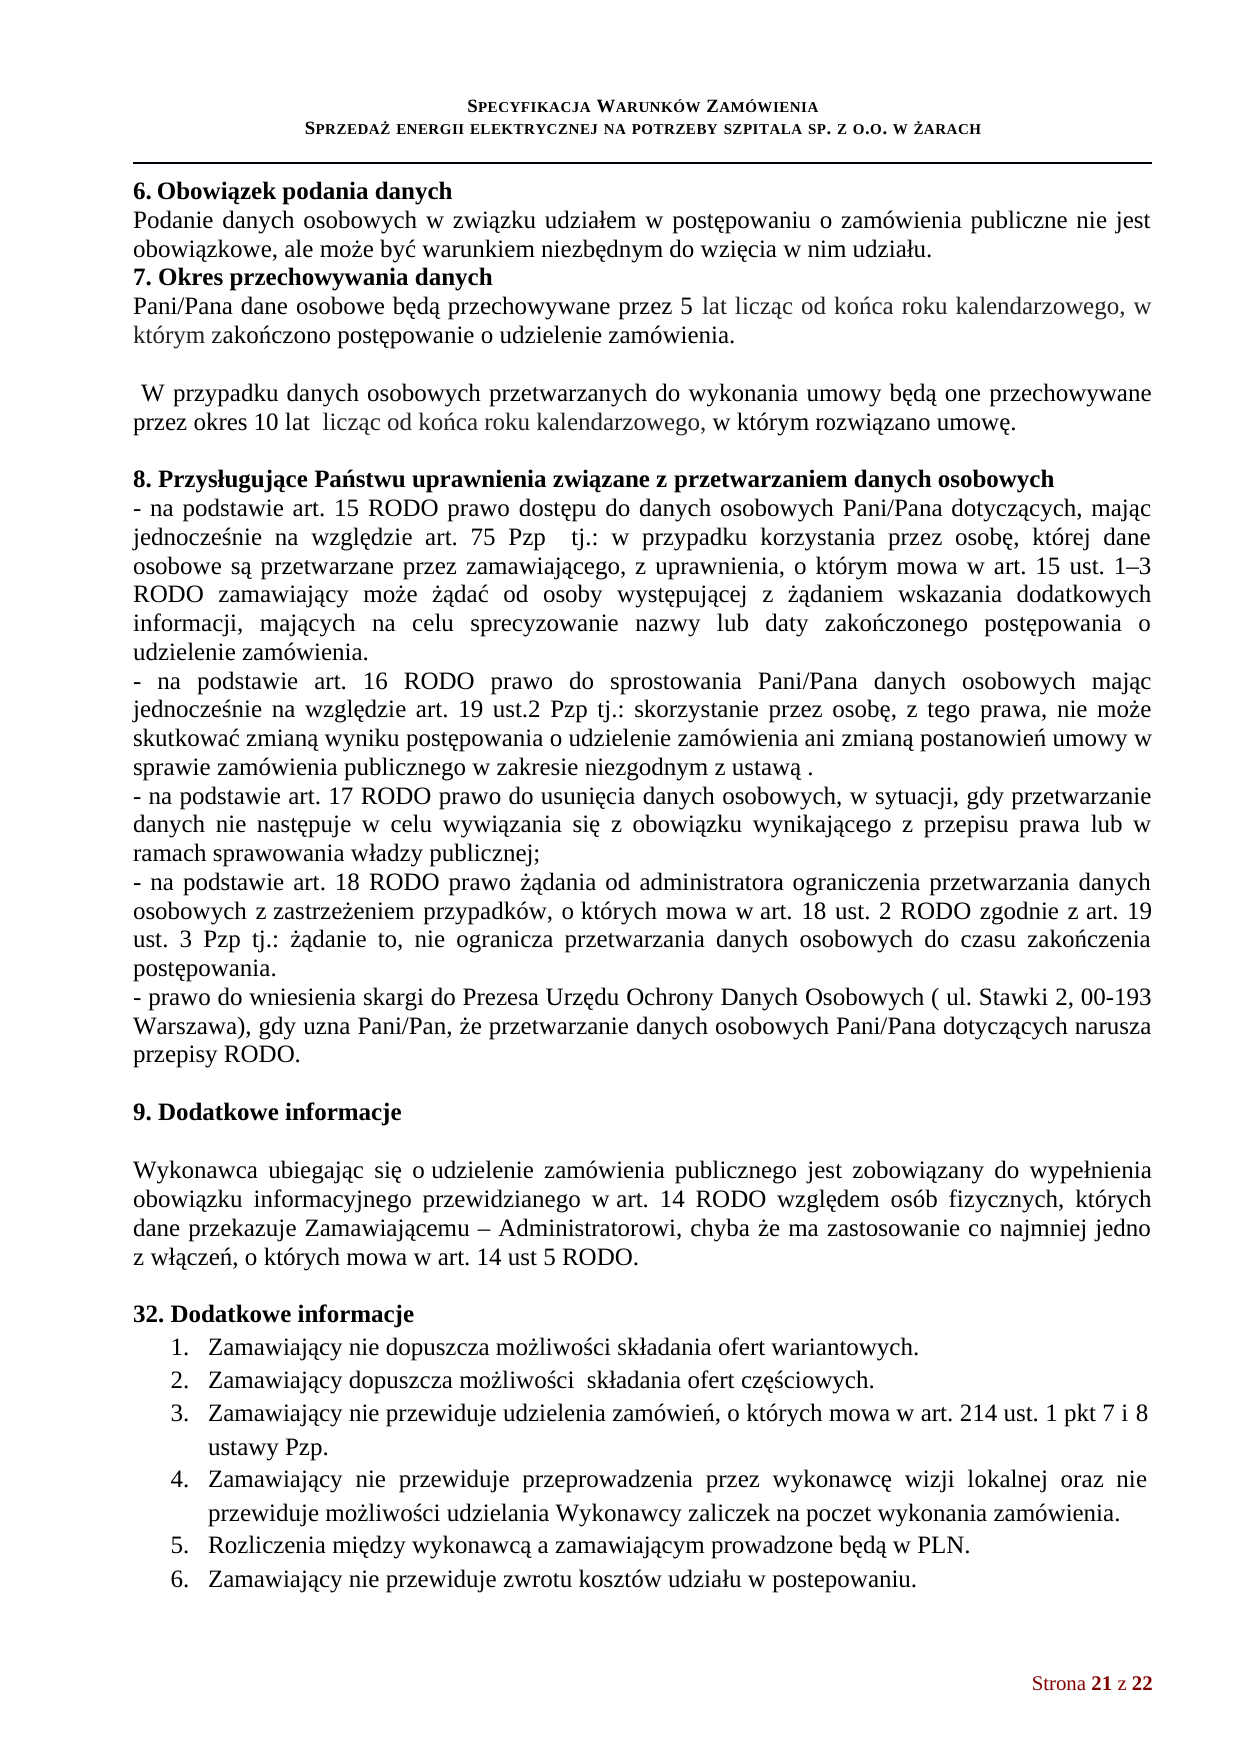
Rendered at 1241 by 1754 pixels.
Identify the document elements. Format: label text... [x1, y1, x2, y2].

list Zamawiający nie przewiduje zwrotu kosztów udziału w postepowaniu. [170, 1564, 1148, 1592]
text Podanie danych osobowych w związku udziałem w postępowaniu o zamówienia publiczne nie jest obowiązkowe, ale może być warunkiem niezbędnym do wzięcia w nim udziału. [133, 205, 1152, 262]
list Rozliczenia między wykonawcą a zamawiającym prowadzone będą w PLN. [170, 1531, 1148, 1559]
text 6. Obowiązek podania danych [133, 176, 1152, 205]
list Zamawiający nie dopuszcza możliwości składania ofert wariantowych. [170, 1332, 1148, 1361]
text - na podstawie art. 15 RODO prawo dostępu do danych osobowych Pani/Pana dotyczących, mając jednocześnie na względzie art. 75 Pzp tj.: w przypadku korzystania przez osobę, której dane osobowe są przetwarzane przez zamawiającego, z uprawnienia, o którym mowa w art. 15 ust. 1–3 RODO zamawiający może żądać od osoby występującej z żądaniem wskazania dodatkowych informacji, mających na celu sprecyzowanie nazwy lub daty zakończonego postępowania o udzielenie zamówienia. [133, 493, 1152, 666]
list Zamawiający nie przewiduje udzielenia zamówień, o których mowa w art. 214 ust. 1 pkt 7 i 8 ustawy Pzp. [170, 1398, 1148, 1460]
text - na podstawie art. 17 RODO prawo do usunięcia danych osobowych, w sytuacji, gdy przetwarzanie danych nie następuje w celu wywiązania się z obowiązku wynikającego z przepisu prawa lub w ramach sprawowania władzy publicznej; [133, 781, 1152, 867]
list Zamawiający nie przewiduje przeprowadzenia przez wykonawcę wizji lokalnej oraz nie przewiduje możliwości udzielania Wykonawcy zaliczek na poczet wykonania zamówienia. [170, 1464, 1148, 1526]
text 32. Dodatkowe informacje [133, 1299, 1152, 1328]
text Wykonawca ubiegając się o udzielenie zamówienia publicznego jest zobowiązany do wypełnienia obowiązku informacyjnego przewidzianego w art. 14 RODO względem osób fizycznych, których dane przekazuje Zamawiającemu – Administratorowi, chyba że ma zastosowanie co najmniej jedno z włączeń, o których mowa w art. 14 ust 5 RODO. [133, 1155, 1152, 1270]
text 7. Okres przechowywania danych [133, 262, 1152, 291]
text - prawo do wniesienia skargi do Prezesa Urzędu Ochrony Danych Osobowych ( ul. Stawki 2, 00-193 Warszawa), gdy uzna Pani/Pan, że przetwarzanie danych osobowych Pani/Pana dotyczących narusza przepisy RODO. [133, 982, 1152, 1068]
text - na podstawie art. 18 RODO prawo żądania od administratora ograniczenia przetwarzania danych osobowych z zastrzeżeniem przypadków, o których mowa w art. 18 ust. 2 RODO zgodnie z art. 19 ust. 3 Pzp tj.: żądanie to, nie ogranicza przetwarzania danych osobowych do czasu zakończenia postępowania. [133, 867, 1152, 982]
text 8. Przysługujące Państwu uprawnienia związane z przetwarzaniem danych osobowych [133, 464, 1152, 493]
text - na podstawie art. 16 RODO prawo do sprostowania Pani/Pana danych osobowych mając jednocześnie na względzie art. 19 ust.2 Pzp tj.: skorzystanie przez osobę, z tego prawa, nie może skutkować zmianą wyniku postępowania o udzielenie zamówienia ani zmianą postanowień umowy w sprawie zamówienia publicznego w zakresie niezgodnym z ustawą . [133, 666, 1152, 781]
text Pani/Pana dane osobowe będą przechowywane przez 5 lat licząc od końca roku kalendarzowego, w którym zakończono postępowanie o udzielenie zamówienia. [133, 291, 1152, 349]
list Zamawiający dopuszcza możliwości składania ofert częściowych. [170, 1366, 1148, 1394]
text W przypadku danych osobowych przetwarzanych do wykonania umowy będą one przechowywane przez okres 10 lat licząc od końca roku kalendarzowego, w którym rozwiązano umowę. [133, 378, 1152, 435]
text 9. Dodatkowe informacje [133, 1097, 1152, 1126]
